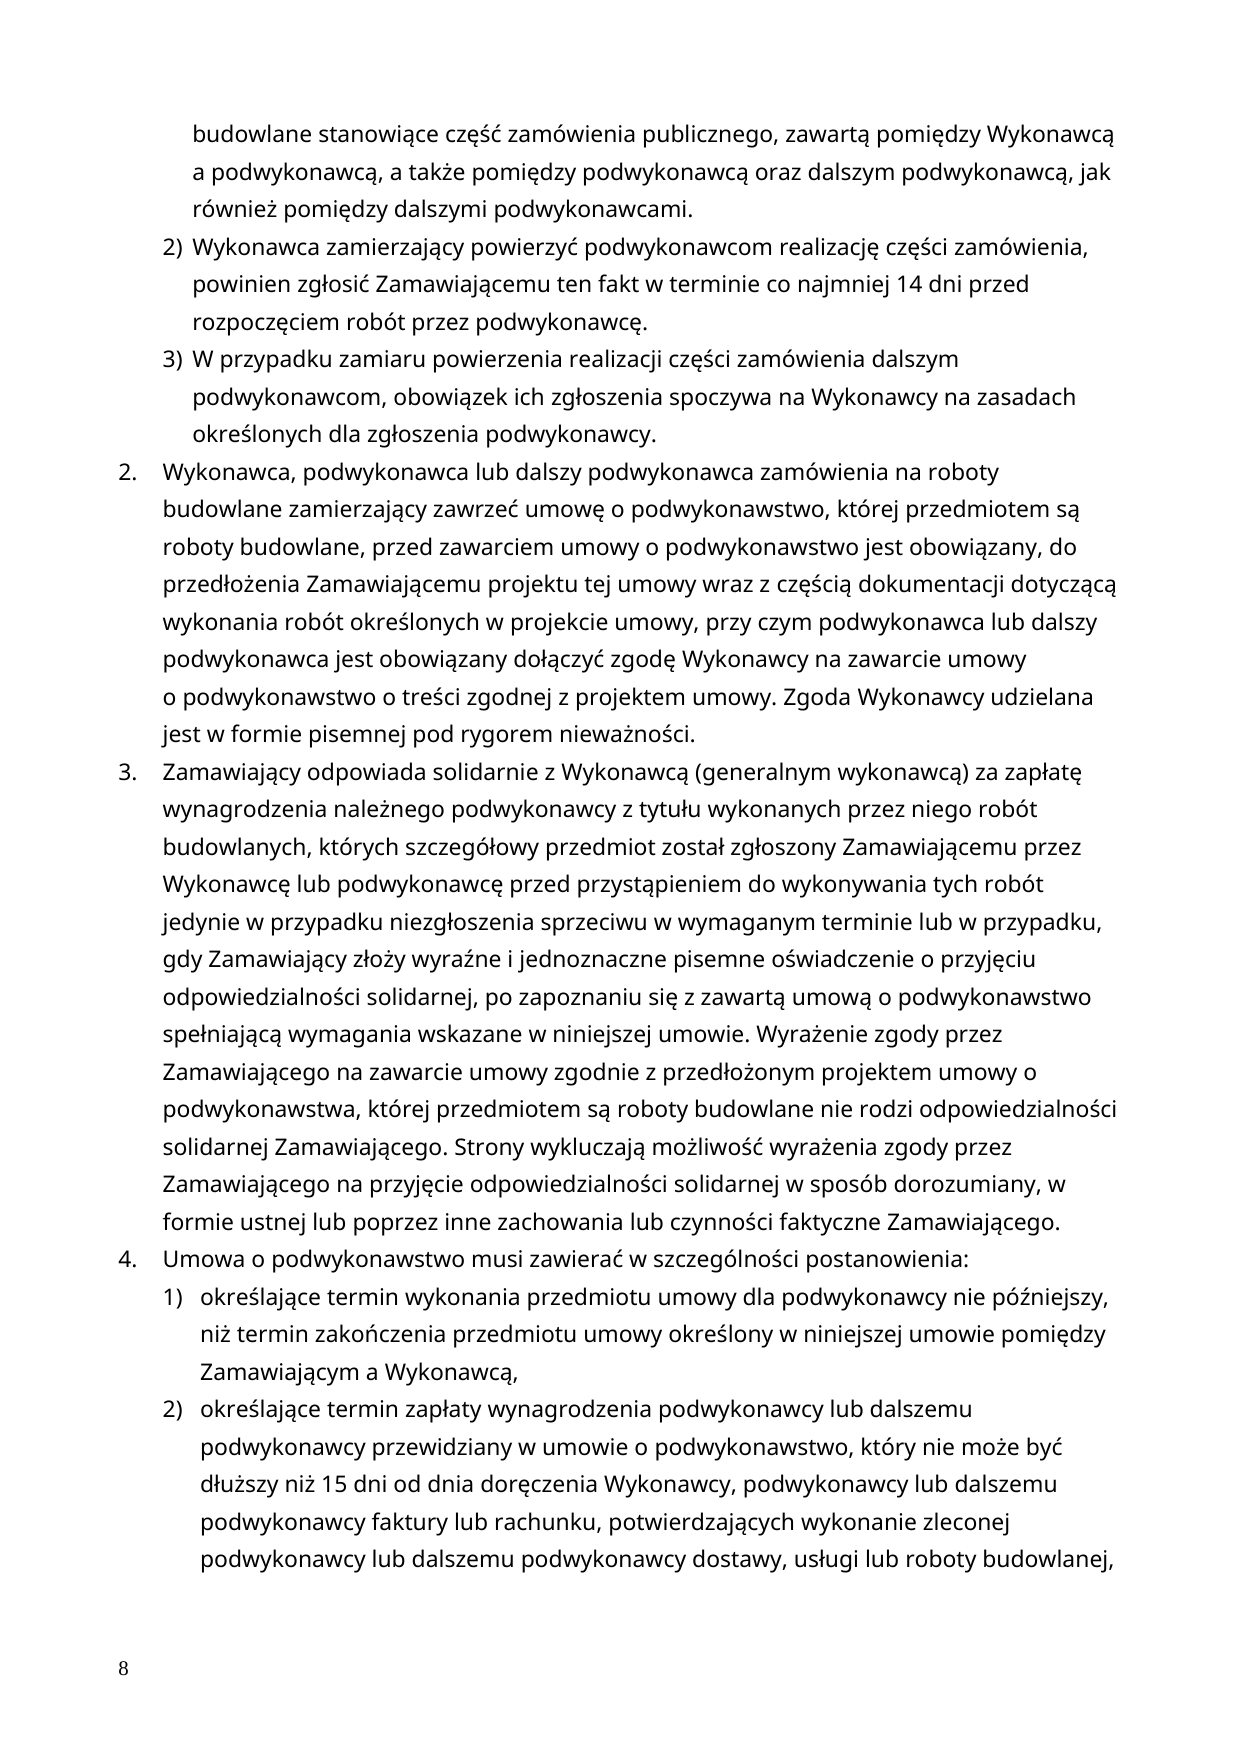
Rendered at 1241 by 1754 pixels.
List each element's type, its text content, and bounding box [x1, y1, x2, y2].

list Wykonawca zamierzający powierzyć podwykonawcom realizację części zamówienia, powinien zgłosić Zamawiającemu ten fakt w terminie co najmniej 14 dni przed rozpoczęciem robót przez podwykonawcę. [162, 231, 1122, 337]
list W przypadku zamiaru powierzenia realizacji części zamówienia dalszym podwykonawcom, obowiązek ich zgłoszenia spoczywa na Wykonawcy na zasadach określonych dla zgłoszenia podwykonawcy. [162, 343, 1122, 449]
list Umowa o podwykonawstwo musi zawierać w szczególności postanowienia: [118, 1243, 1122, 1274]
list Zamawiający odpowiada solidarnie z Wykonawcą (generalnym wykonawcą) za zapłatę wynagrodzenia należnego podwykonawcy z tytułu wykonanych przez niego robót budowlanych, których szczegółowy przedmiot został zgłoszony Zamawiającemu przez Wykonawcę lub podwykonawcę przed przystąpieniem do wykonywania tych robót jedynie w przypadku niezgłoszenia sprzeciwu w wymaganym terminie lub w przypadku, gdy Zamawiający złoży wyraźne i jednoznaczne pisemne oświadczenie o przyjęciu odpowiedzialności solidarnej, po zapoznaniu się z zawartą umową o podwykonawstwo spełniającą wymagania wskazane w niniejszej umowie. Wyrażenie zgody przez Zamawiającego na zawarcie umowy zgodnie z przedłożonym projektem umowy o podwykonawstwa, której przedmiotem są roboty budowlane nie rodzi odpowiedzialności solidarnej Zamawiającego. Strony wykluczają możliwość wyrażenia zgody przez Zamawiającego na przyjęcie odpowiedzialności solidarnej w sposób dorozumiany, w formie ustnej lub poprzez inne zachowania lub czynności faktyczne Zamawiającego. [118, 756, 1122, 1237]
list Wykonawca, podwykonawca lub dalszy podwykonawca zamówienia na roboty budowlane zamierzający zawrzeć umowę o podwykonawstwo, której przedmiotem są roboty budowlane, przed zawarciem umowy o podwykonawstwo jest obowiązany, do przedłożenia Zamawiającemu projektu tej umowy wraz z częścią dokumentacji dotyczącą wykonania robót określonych w projekcie umowy, przy czym podwykonawca lub dalszy podwykonawca jest obowiązany dołączyć zgodę Wykonawcy na zawarcie umowy o podwykonawstwo o treści zgodnej z projektem umowy. Zgoda Wykonawcy udzielana jest w formie pisemnej pod rygorem nieważności. [118, 456, 1122, 749]
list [162, 118, 1122, 224]
list określające termin wykonania przedmiotu umowy dla podwykonawcy nie późniejszy, niż termin zakończenia przedmiotu umowy określony w niniejszej umowie pomiędzy Zamawiającym a Wykonawcą, [162, 1281, 1122, 1387]
list określające termin zapłaty wynagrodzenia podwykonawcy lub dalszemu podwykonawcy przewidziany w umowie o podwykonawstwo, który nie może być dłuższy niż 15 dni od dnia doręczenia Wykonawcy, podwykonawcy lub dalszemu podwykonawcy faktury lub rachunku, potwierdzających wykonanie zleconej podwykonawcy lub dalszemu podwykonawcy dostawy, usługi lub roboty budowlanej, [162, 1393, 1122, 1574]
